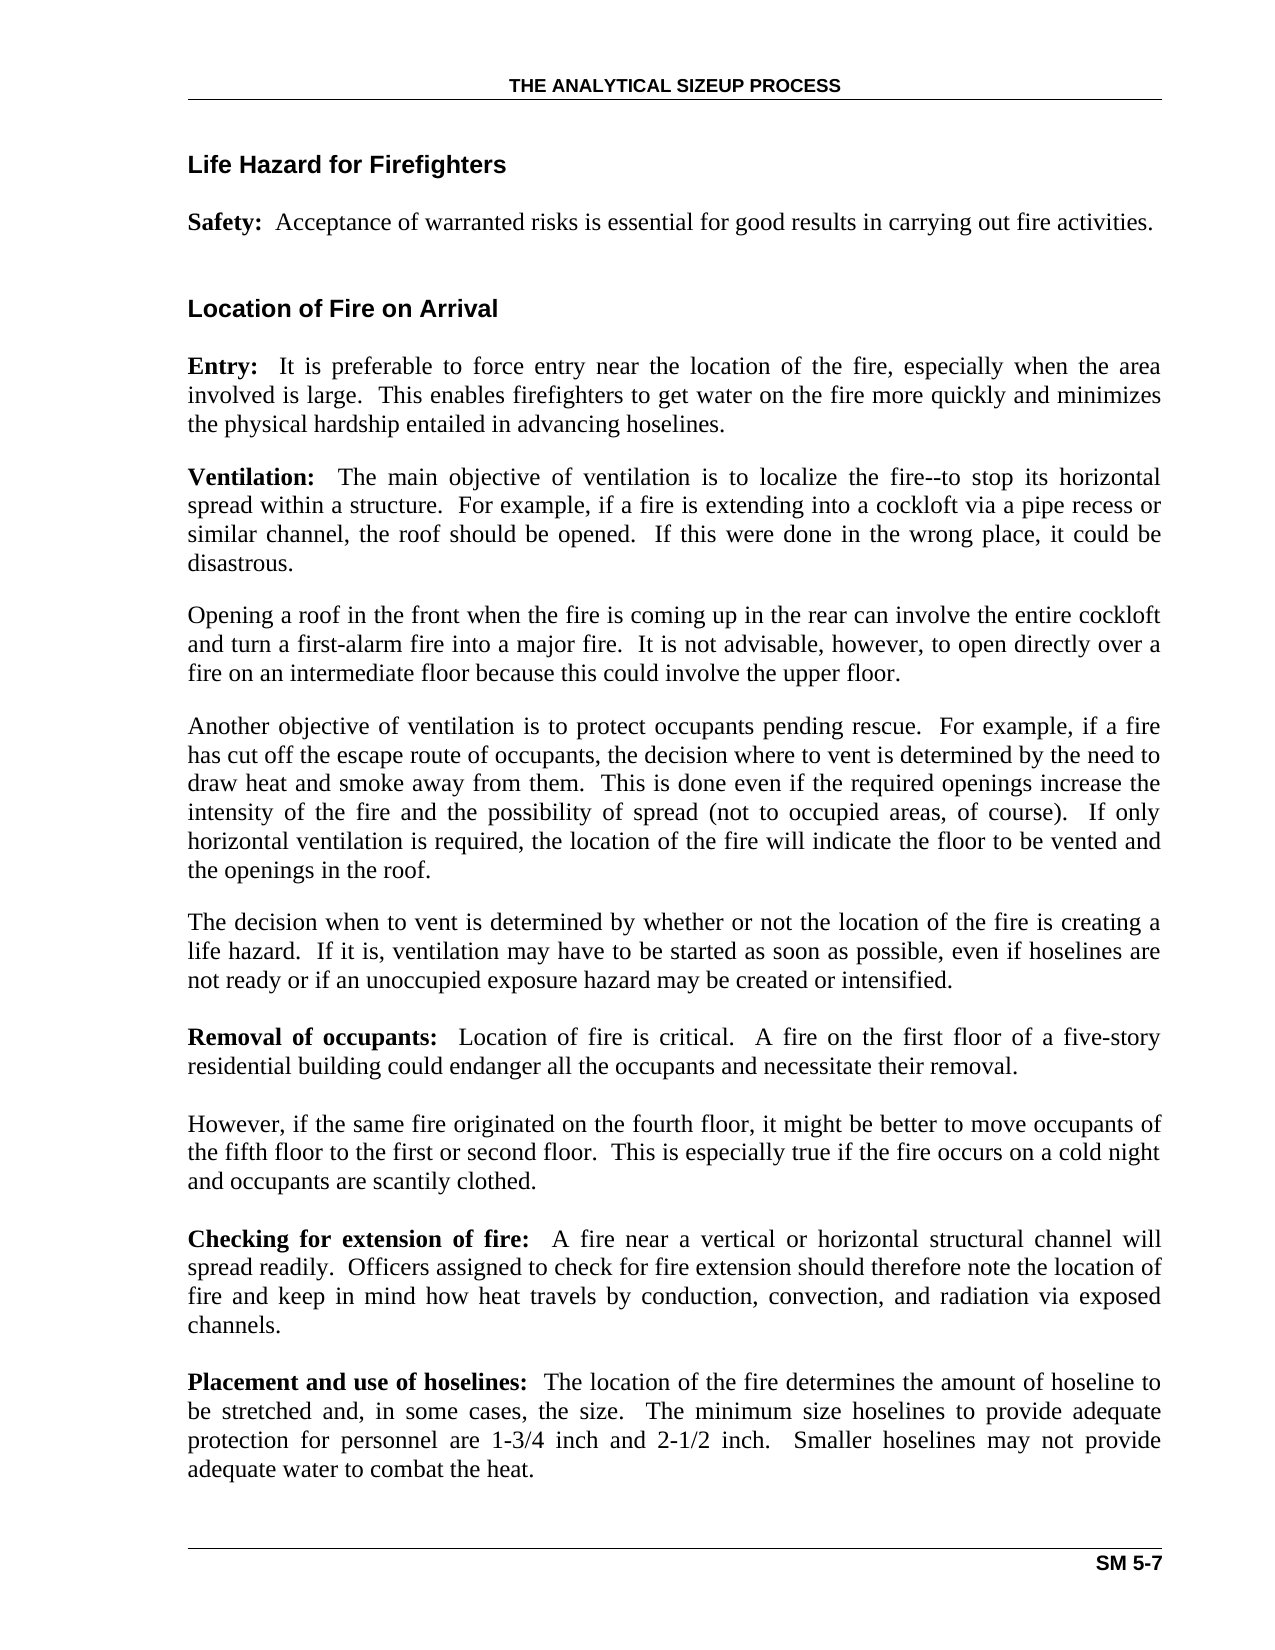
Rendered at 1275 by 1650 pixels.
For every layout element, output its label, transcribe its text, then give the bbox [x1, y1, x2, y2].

text Ventilation: The main objective of ventilation is to localize the fire--to stop its horizontal spread within a structure. For example, if a fire is extending into a cockloft via a pipe recess or similar channel, the roof should be opened. If this were done in the wrong place, it could be disastrous. [187, 462, 1162, 577]
text Location of Fire on Arrival [187, 294, 1162, 322]
text The decision when to vent is determined by whether or not the location of the fire is creating a life hazard. If it is, ventilation may have to be started as soon as possible, even if hoselines are not ready or if an unoccupied exposure hazard may be created or intensified. [187, 907, 1162, 994]
text Placement and use of hoselines: The location of the fire determines the amount of hoseline to be stretched and, in some cases, the size. The minimum size hoselines to provide adequate protection for personnel are 1-3/4 inch and 2-1/2 inch. Smaller hoselines may not provide adequate water to combat the heat. [187, 1367, 1162, 1482]
text Another objective of ventilation is to protect occupants pending rescue. For example, if a fire has cut off the escape route of occupants, the decision where to vent is determined by the need to draw heat and smoke away from them. This is done even if the required openings increase the intensity of the fire and the possibility of spread (not to occupied areas, of course). If only horizontal ventilation is required, the location of the fire will indicate the floor to be vented and the openings in the roof. [187, 711, 1162, 883]
text However, if the same fire originated on the fourth floor, it might be better to move occupants of the fifth floor to the first or second floor. This is especially true if the fire occurs on a cold night and occupants are scantily clothed. [187, 1109, 1162, 1195]
text Entry: It is preferable to force entry near the location of the fire, especially when the area involved is large. This enables firefighters to get water on the fire more quickly and minimizes the physical hardship entailed in advancing hoselines. [187, 351, 1162, 437]
text Checking for extension of fire: A fire near a vertical or horizontal structural channel will spread readily. Officers assigned to check for fire extension should therefore note the location of fire and keep in mind how heat travels by conduction, convection, and radiation via exposed channels. [187, 1224, 1162, 1339]
text Safety: Acceptance of warranted risks is essential for good results in carrying out fire activities. [187, 207, 1162, 236]
text Removal of occupants: Location of fire is critical. A fire on the first floor of a five-story residential building could endanger all the occupants and necessitate their removal. [187, 1022, 1162, 1080]
text Life Hazard for Firefighters [187, 150, 1162, 179]
text Opening a roof in the front when the fire is coming up in the rear can involve the entire cockloft and turn a first-alarm fire into a major fire. It is not advisable, however, to open directly over a fire on an intermediate floor because this could involve the upper floor. [187, 601, 1162, 687]
